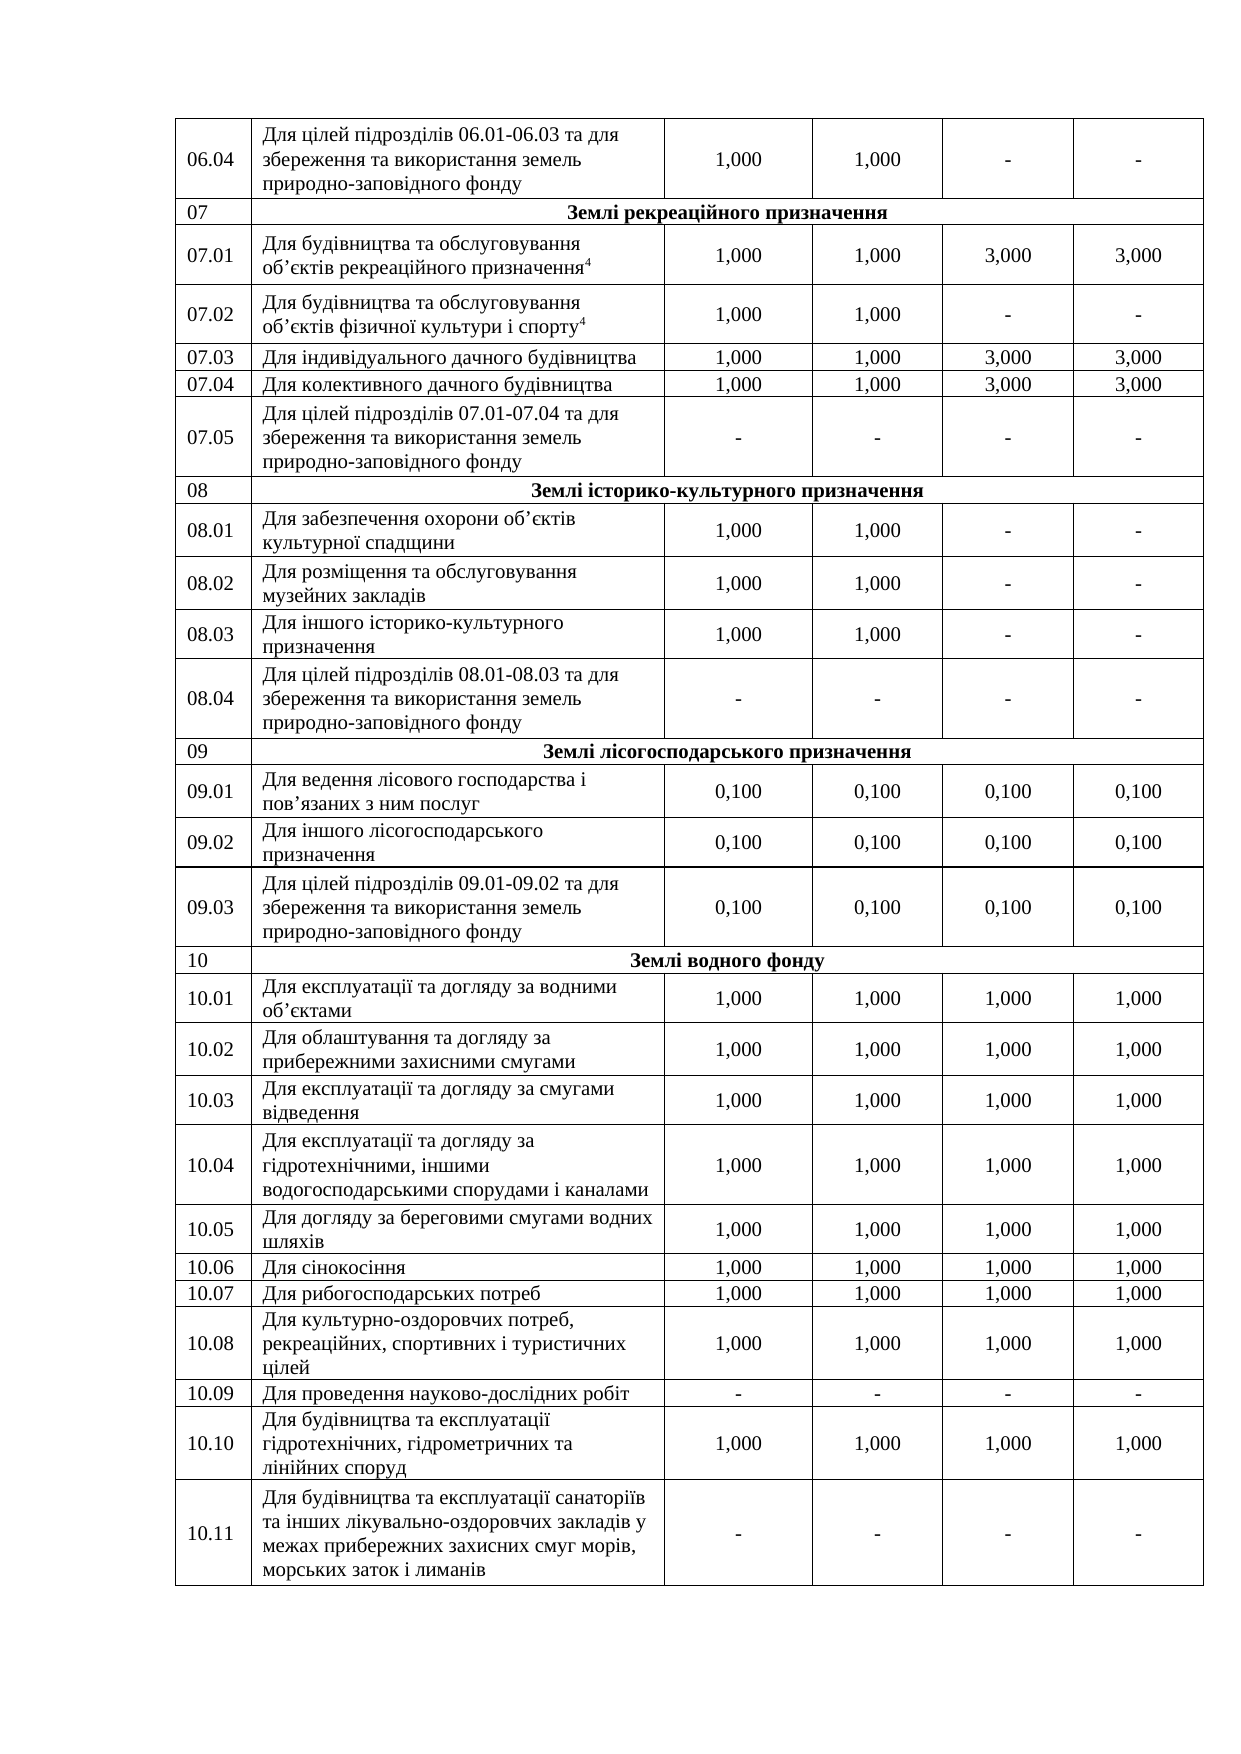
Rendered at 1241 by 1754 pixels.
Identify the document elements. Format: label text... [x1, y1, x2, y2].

table_cell Для цілей підрозділів 06.01-06.03 та для збереження та використання земель природно-заповідного фонду [252, 119, 664, 198]
table_cell 3,000 [943, 225, 1073, 284]
table_cell 1,000 [943, 1205, 1073, 1253]
table_cell - [1074, 119, 1203, 198]
table_cell 10.11 [176, 1480, 251, 1585]
table_cell - [943, 1480, 1073, 1585]
table_cell 10.08 [176, 1307, 251, 1379]
table_cell Для будівництва та обслуговування об’єктів фізичної культури і спорту4 [252, 285, 664, 343]
table_cell 1,000 [813, 557, 942, 609]
table_cell 10.04 [176, 1125, 251, 1204]
table_cell - [1074, 285, 1203, 343]
table_cell 0,100 [1074, 868, 1203, 946]
table_cell Землі лісогосподарського призначення [252, 739, 1203, 764]
table_cell 1,000 [665, 1281, 812, 1306]
table_cell - [943, 119, 1073, 198]
table_cell - [665, 659, 812, 738]
table_cell Для колективного дачного будівництва [252, 371, 664, 396]
table_cell 3,000 [943, 371, 1073, 396]
table_cell - [943, 1380, 1073, 1406]
table_cell 1,000 [813, 1307, 942, 1379]
table_cell 1,000 [943, 1076, 1073, 1124]
table_cell 1,000 [943, 1254, 1073, 1279]
table_cell 1,000 [813, 504, 942, 556]
table_cell 1,000 [665, 610, 812, 658]
table_cell 1,000 [665, 1407, 812, 1479]
table_cell 06.04 [176, 119, 251, 198]
table_cell - [1074, 397, 1203, 476]
table_cell 1,000 [1074, 1205, 1203, 1253]
table_cell 1,000 [943, 974, 1073, 1022]
table_cell 07.05 [176, 397, 251, 476]
table_cell 1,000 [665, 1125, 812, 1204]
table_cell 0,100 [665, 765, 812, 817]
table_cell 10 [176, 947, 251, 973]
table_cell Землі водного фонду [252, 947, 1203, 973]
table_cell 09.02 [176, 818, 251, 866]
table_cell 1,000 [665, 225, 812, 284]
table_cell 1,000 [813, 344, 942, 370]
table_cell 1,000 [813, 1023, 942, 1075]
table_cell Для будівництва та обслуговування об’єктів рекреаційного призначення4 [252, 225, 664, 284]
table_cell 1,000 [813, 119, 942, 198]
table_cell 1,000 [1074, 974, 1203, 1022]
table_cell - [1074, 659, 1203, 738]
table_cell 1,000 [943, 1023, 1073, 1075]
table_cell - [665, 1380, 812, 1406]
table_cell Для цілей підрозділів 07.01-07.04 та для збереження та використання земель природно-заповідного фонду [252, 397, 664, 476]
table_cell - [813, 659, 942, 738]
table_cell Для іншого історико-культурного призначення [252, 610, 664, 658]
table_cell 0,100 [813, 818, 942, 866]
table_cell 1,000 [665, 1254, 812, 1279]
table_cell 10.01 [176, 974, 251, 1022]
table_cell 1,000 [665, 1307, 812, 1379]
table_cell 09 [176, 739, 251, 764]
table_cell - [1074, 610, 1203, 658]
table_cell - [813, 397, 942, 476]
table_cell 1,000 [665, 344, 812, 370]
table_cell Землі рекреаційного призначення [252, 199, 1203, 224]
table_cell Для будівництва та експлуатації санаторіїв та інших лікувально-оздоровчих закладів у межах прибережних захисних смуг морів, морських заток і лиманів [252, 1480, 664, 1585]
table_cell 08.04 [176, 659, 251, 738]
table_cell - [943, 285, 1073, 343]
table_cell 0,100 [943, 868, 1073, 946]
table_cell 08.03 [176, 610, 251, 658]
table_cell 1,000 [943, 1125, 1073, 1204]
table_cell 1,000 [813, 1407, 942, 1479]
table_cell - [943, 557, 1073, 609]
table_cell Для культурно-оздоровчих потреб, рекреаційних, спортивних і туристичних цілей [252, 1307, 664, 1379]
table_cell Для експлуатації та догляду за водними об’єктами [252, 974, 664, 1022]
table_cell 1,000 [813, 1205, 942, 1253]
table_cell Для забезпечення охорони об’єктів культурної спадщини [252, 504, 664, 556]
table_cell Для ведення лісового господарства і пов’язаних з ним послуг [252, 765, 664, 817]
table_cell 07.03 [176, 344, 251, 370]
table_cell 1,000 [1074, 1281, 1203, 1306]
table_cell 1,000 [1074, 1125, 1203, 1204]
table_cell 0,100 [1074, 765, 1203, 817]
table_cell 0,100 [813, 868, 942, 946]
table_cell 0,100 [943, 765, 1073, 817]
table_cell Для рибогосподарських потреб [252, 1281, 664, 1306]
table_cell 1,000 [813, 1254, 942, 1279]
table_cell Для облаштування та догляду за прибережними захисними смугами [252, 1023, 664, 1075]
table_cell Для догляду за береговими смугами водних шляхів [252, 1205, 664, 1253]
table_cell 0,100 [1074, 818, 1203, 866]
table_cell Для цілей підрозділів 08.01-08.03 та для збереження та використання земель природно-заповідного фонду [252, 659, 664, 738]
table_cell 1,000 [665, 974, 812, 1022]
table_cell - [665, 397, 812, 476]
table_cell - [1074, 1380, 1203, 1406]
table_cell 1,000 [813, 1125, 942, 1204]
table_cell Для цілей підрозділів 09.01-09.02 та для збереження та використання земель природно-заповідного фонду [252, 868, 664, 946]
table_cell - [813, 1480, 942, 1585]
table_cell 1,000 [943, 1281, 1073, 1306]
table_cell 1,000 [1074, 1023, 1203, 1075]
table_cell 1,000 [665, 557, 812, 609]
table_cell 1,000 [813, 285, 942, 343]
table_cell Для сінокосіння [252, 1254, 664, 1279]
table_cell Для експлуатації та догляду за гідротехнічними, іншими водогосподарськими спорудами і каналами [252, 1125, 664, 1204]
table_cell 10.05 [176, 1205, 251, 1253]
table_cell 10.02 [176, 1023, 251, 1075]
table_cell 1,000 [665, 504, 812, 556]
table_cell Для проведення науково-дослідних робіт [252, 1380, 664, 1406]
table_cell 1,000 [813, 1281, 942, 1306]
table_cell 10.06 [176, 1254, 251, 1279]
table_cell 1,000 [665, 1023, 812, 1075]
table_cell 1,000 [665, 285, 812, 343]
table_cell - [1074, 1480, 1203, 1585]
table_cell 0,100 [943, 818, 1073, 866]
table_cell 1,000 [813, 225, 942, 284]
table_cell 0,100 [813, 765, 942, 817]
table_cell Для будівництва та експлуатації гідротехнічних, гідрометричних та лінійних споруд [252, 1407, 664, 1479]
table_cell 1,000 [665, 1076, 812, 1124]
table_cell 1,000 [943, 1407, 1073, 1479]
table_cell - [813, 1380, 942, 1406]
table_cell Для розміщення та обслуговування музейних закладів [252, 557, 664, 609]
table_cell 07.02 [176, 285, 251, 343]
table_cell 0,100 [665, 868, 812, 946]
table_cell 1,000 [1074, 1307, 1203, 1379]
table_cell 1,000 [665, 119, 812, 198]
table_cell 08.01 [176, 504, 251, 556]
table_cell 10.10 [176, 1407, 251, 1479]
table_cell - [1074, 557, 1203, 609]
table_cell 3,000 [1074, 225, 1203, 284]
table_cell 10.09 [176, 1380, 251, 1406]
table_cell 07.04 [176, 371, 251, 396]
table_cell 09.01 [176, 765, 251, 817]
table_cell 3,000 [943, 344, 1073, 370]
table_cell 1,000 [1074, 1407, 1203, 1479]
table_cell 3,000 [1074, 371, 1203, 396]
table_cell 08 [176, 477, 251, 502]
table_cell - [665, 1480, 812, 1585]
table_cell 1,000 [813, 1076, 942, 1124]
table_cell 10.07 [176, 1281, 251, 1306]
table_cell 1,000 [943, 1307, 1073, 1379]
table_cell - [943, 610, 1073, 658]
table_cell Для індивідуального дачного будівництва [252, 344, 664, 370]
table_cell 0,100 [665, 818, 812, 866]
table_cell 1,000 [813, 974, 942, 1022]
table_cell - [943, 397, 1073, 476]
table_cell - [943, 659, 1073, 738]
table_cell 08.02 [176, 557, 251, 609]
table_cell 1,000 [665, 371, 812, 396]
table_cell 1,000 [813, 610, 942, 658]
table_cell 1,000 [1074, 1076, 1203, 1124]
table_cell - [943, 504, 1073, 556]
table_cell 09.03 [176, 868, 251, 946]
table_cell Для експлуатації та догляду за смугами відведення [252, 1076, 664, 1124]
table_cell 1,000 [665, 1205, 812, 1253]
table_cell 10.03 [176, 1076, 251, 1124]
table_cell Для іншого лісогосподарського призначення [252, 818, 664, 866]
table_cell 07.01 [176, 225, 251, 284]
table_cell 07 [176, 199, 251, 224]
table_cell 3,000 [1074, 344, 1203, 370]
table_cell 1,000 [1074, 1254, 1203, 1279]
table_cell Землі історико-культурного призначення [252, 477, 1203, 502]
table_cell - [1074, 504, 1203, 556]
table_cell 1,000 [813, 371, 942, 396]
